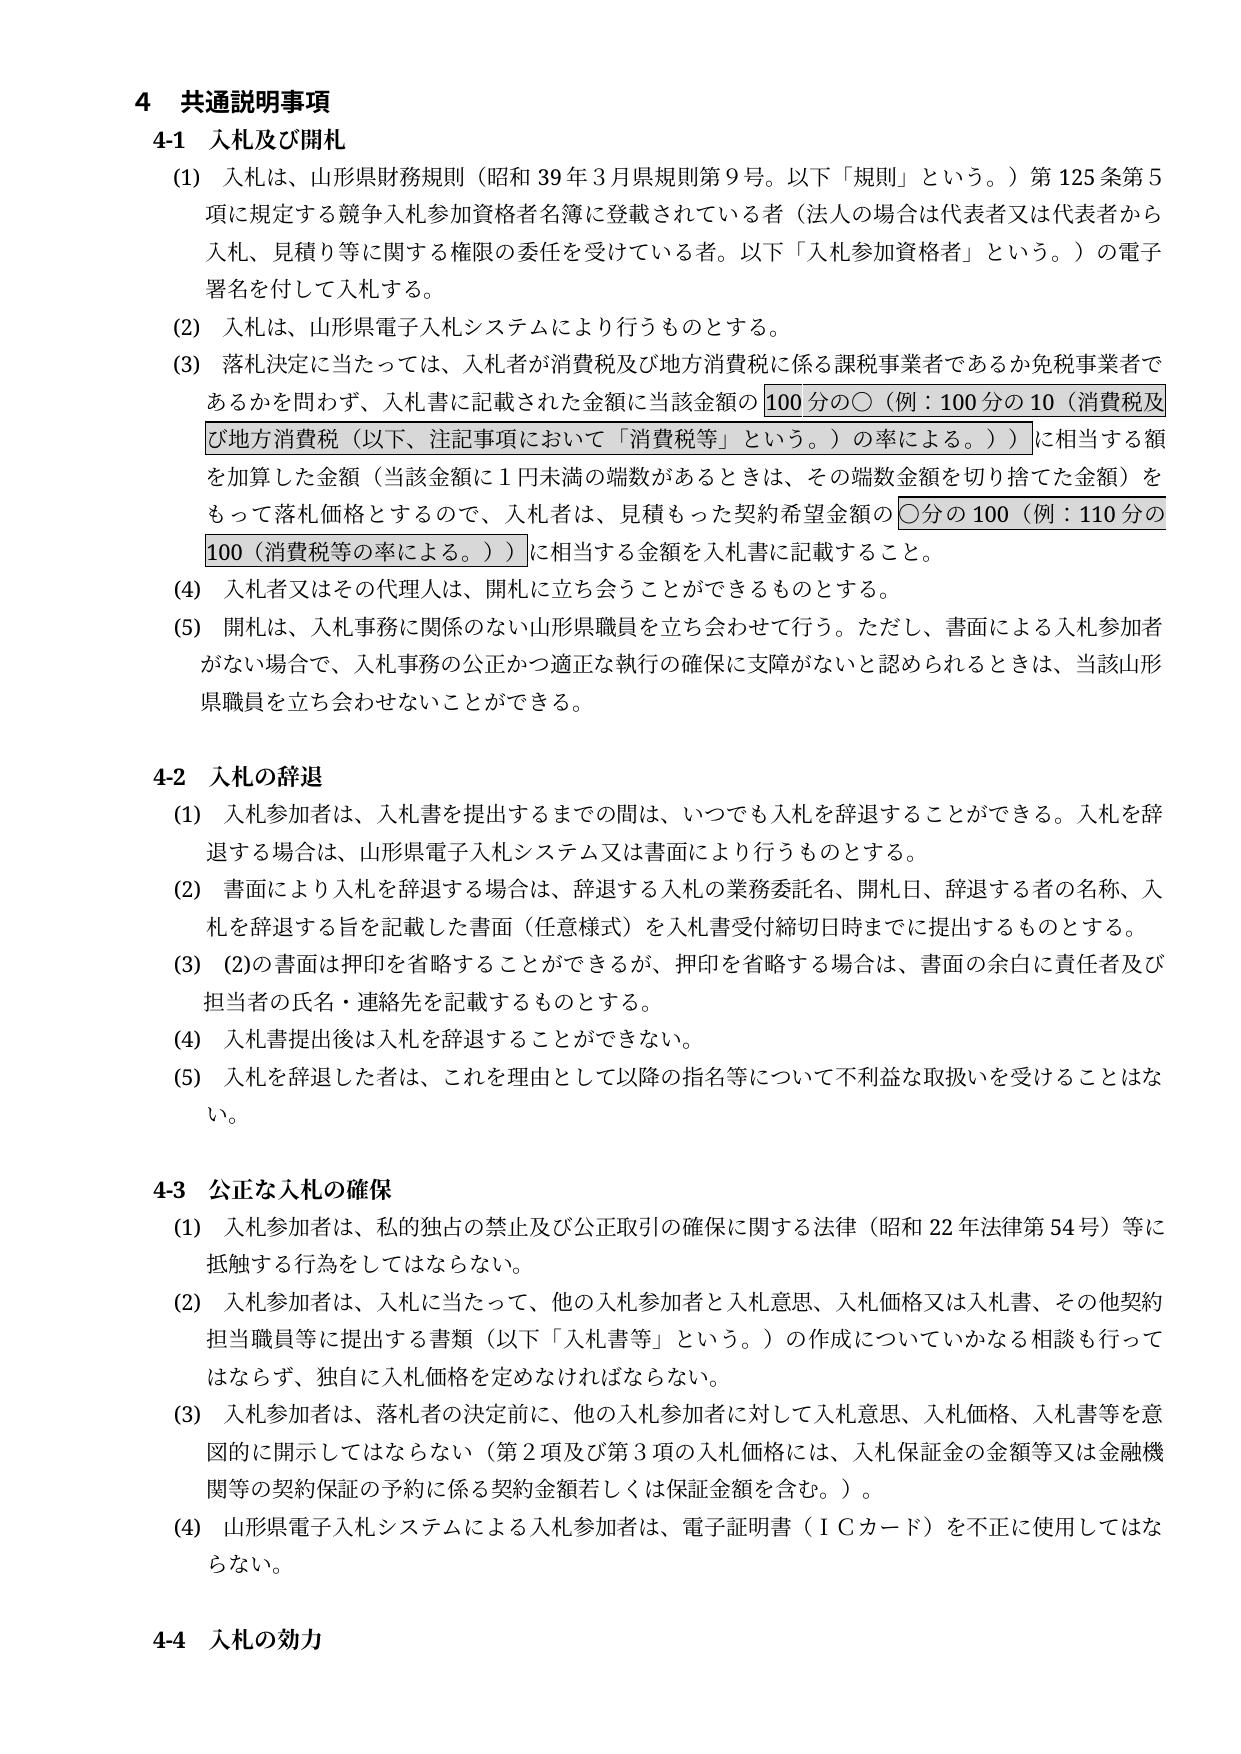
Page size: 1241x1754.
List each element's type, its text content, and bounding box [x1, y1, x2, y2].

text 4‐1 入札及び開札 [130, 119, 1167, 157]
text 4‐3 公正な入札の確保 [130, 1169, 1167, 1207]
text (3) (2)の書面は押印を省略することができるが、押印を省略する場合は、書面の余白に責任者及び担当者の氏名・連絡先を記載するものとする。 [174, 944, 1167, 1019]
text (4) 入札者又はその代理人は、開札に立ち会うことができるものとする。 [174, 569, 1167, 607]
text (1) 入札参加者は、私的独占の禁止及び公正取引の確保に関する法律（昭和22年法律第54号）等に抵触する行為をしてはならない。 [174, 1207, 1167, 1282]
text (3) 落札決定に当たっては、入札者が消費税及び地方消費税に係る課税事業者であるか免税事業者であるかを問わず、入札書に記載された金額に当該金額の100分の〇（例：100分の10（消費税及び地方消費税（以下、注記事項において「消費税等」という。）の率による。））に相当する額を加算した金額（当該金額に１円未満の端数があるときは、その端数金額を切り捨てた金額）をもって落札価格とするので、入札者は、見積もった契約希望金額の〇分の100（例：110分の100（消費税等の率による。））に相当する金額を入札書に記載すること。 [173, 344, 1167, 569]
text (1) 入札は、山形県財務規則（昭和39年３月県規則第９号。以下「規則」という。）第125条第５項に規定する競争入札参加資格者名簿に登載されている者（法人の場合は代表者又は代表者から入札、見積り等に関する権限の委任を受けている者。以下「入札参加資格者」という。）の電子署名を付して入札する。 [173, 157, 1167, 307]
text (2) 入札参加者は、入札に当たって、他の入札参加者と入札意思、入札価格又は入札書、その他契約担当職員等に提出する書類（以下「入札書等」という。）の作成についていかなる相談も行ってはならず、独自に入札価格を定めなければならない。 [174, 1282, 1167, 1394]
text (4) 山形県電子入札システムによる入札参加者は、電子証明書（ＩＣカード）を不正に使用してはならない。 [174, 1507, 1167, 1582]
text (2) 入札は、山形県電子入札システムにより行うものとする。 [173, 307, 1167, 344]
text 4‐4 入札の効力 [130, 1619, 1167, 1657]
text (2) 書面により入札を辞退する場合は、辞退する入札の業務委託名、開札日、辞退する者の名称、入札を辞退する旨を記載した書面（任意様式）を入札書受付締切日時までに提出するものとする。 [174, 869, 1167, 944]
text (5) 開札は、入札事務に関係のない山形県職員を立ち会わせて行う。ただし、書面による入札参加者がない場合で、入札事務の公正かつ適正な執行の確保に支障がないと認められるときは、当該山形県職員を立ち会わせないことができる。 [152, 607, 1167, 719]
text ４ 共通説明事項 [130, 82, 1167, 119]
text 4‐2 入札の辞退 [130, 757, 1167, 794]
text (1) 入札参加者は、入札書を提出するまでの間は、いつでも入札を辞退することができる。入札を辞退する場合は、山形県電子入札システム又は書面により行うものとする。 [174, 794, 1167, 869]
text (4) 入札書提出後は入札を辞退することができない。 [130, 1019, 1167, 1057]
text (5) 入札を辞退した者は、これを理由として以降の指名等について不利益な取扱いを受けることはない。 [174, 1057, 1167, 1132]
text (3) 入札参加者は、落札者の決定前に、他の入札参加者に対して入札意思、入札価格、入札書等を意図的に開示してはならない（第２項及び第３項の入札価格には、入札保証金の金額等又は金融機関等の契約保証の予約に係る契約金額若しくは保証金額を含む。）。 [174, 1394, 1167, 1507]
